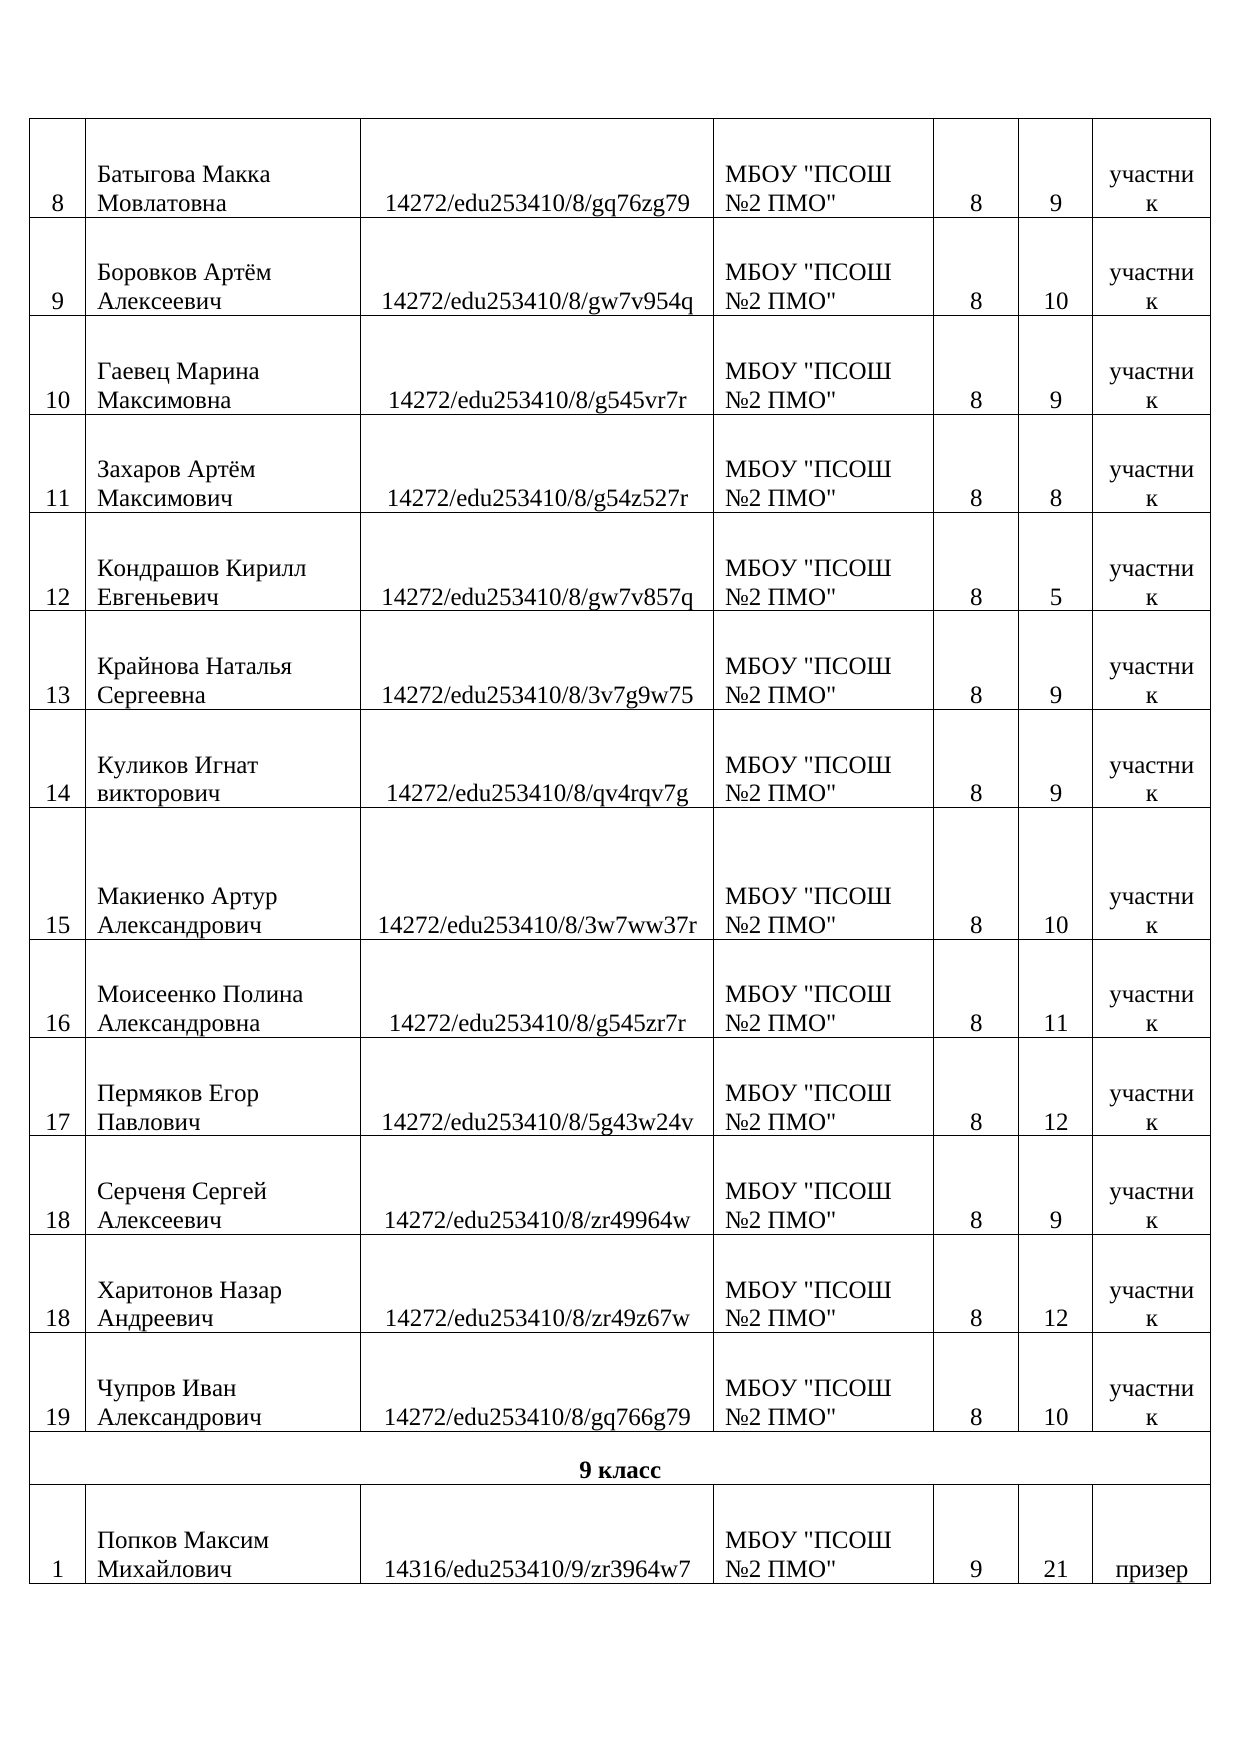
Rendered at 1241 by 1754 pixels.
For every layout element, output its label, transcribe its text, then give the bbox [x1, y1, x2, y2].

table_cell 9 [1019, 611, 1092, 709]
table_cell МБОУ "ПСОШ №2 ПМО" [714, 316, 933, 413]
table_cell 16 [30, 940, 85, 1037]
table_cell участник [1093, 1136, 1210, 1234]
table_cell участник [1093, 1333, 1210, 1431]
table_cell МБОУ "ПСОШ №2 ПМО" [714, 1333, 933, 1431]
table_cell Кондрашов Кирилл Евгеньевич [86, 513, 360, 610]
table_cell участник [1093, 940, 1210, 1037]
table_cell 14316/edu253410/9/zr3964w7 [361, 1485, 713, 1583]
table_cell 14272/edu253410/8/3v7g9w75 [361, 611, 713, 709]
table_cell Батыгова Макка Мовлатовна [86, 119, 360, 217]
table_cell 8 [934, 940, 1018, 1037]
table_cell 11 [30, 415, 85, 512]
table_cell участник [1093, 119, 1210, 217]
table_cell 14 [30, 710, 85, 807]
table_cell 8 [934, 1136, 1018, 1234]
table_cell 10 [1019, 808, 1092, 938]
table_cell 19 [30, 1333, 85, 1431]
table_cell Чупров Иван Александрович [86, 1333, 360, 1431]
table_cell МБОУ "ПСОШ №2 ПМО" [714, 218, 933, 315]
table_cell участник [1093, 1038, 1210, 1135]
table_cell 15 [30, 808, 85, 938]
table_cell 14272/edu253410/8/qv4rqv7g [361, 710, 713, 807]
table_cell Моисеенко Полина Александровна [86, 940, 360, 1037]
table_cell Боровков Артём Алексеевич [86, 218, 360, 315]
table_cell Попков Максим Михайлович [86, 1485, 360, 1583]
table_cell 21 [1019, 1485, 1092, 1583]
table_cell 8 [934, 1333, 1018, 1431]
table_cell Серченя Сергей Алексеевич [86, 1136, 360, 1234]
table_cell 13 [30, 611, 85, 709]
table_cell 9 [934, 1485, 1018, 1583]
table_cell 9 класс [30, 1432, 1210, 1484]
table_cell Харитонов Назар Андреевич [86, 1235, 360, 1332]
table_cell 14272/edu253410/8/g545vr7r [361, 316, 713, 413]
table_cell МБОУ "ПСОШ №2 ПМО" [714, 710, 933, 807]
table_cell 14272/edu253410/8/5g43w24v [361, 1038, 713, 1135]
table_cell участник [1093, 415, 1210, 512]
table_cell МБОУ "ПСОШ №2 ПМО" [714, 808, 933, 938]
table_cell МБОУ "ПСОШ №2 ПМО" [714, 1485, 933, 1583]
table_cell 14272/edu253410/8/zr49z67w [361, 1235, 713, 1332]
table_cell участник [1093, 1235, 1210, 1332]
table_cell 8 [934, 119, 1018, 217]
table_cell МБОУ "ПСОШ №2 ПМО" [714, 1038, 933, 1135]
table_cell 10 [1019, 1333, 1092, 1431]
table_cell 8 [934, 808, 1018, 938]
table_cell 9 [1019, 119, 1092, 217]
table_cell участник [1093, 316, 1210, 413]
table_cell 12 [1019, 1038, 1092, 1135]
table_cell участник [1093, 611, 1210, 709]
table_cell Пермяков Егор Павлович [86, 1038, 360, 1135]
table_cell призер [1093, 1485, 1210, 1583]
table_cell Гаевец Марина Максимовна [86, 316, 360, 413]
table_cell 18 [30, 1235, 85, 1332]
table_cell 8 [934, 710, 1018, 807]
table_cell 8 [30, 119, 85, 217]
table_cell 8 [934, 1235, 1018, 1332]
table_cell 9 [1019, 316, 1092, 413]
table_cell Куликов Игнат викторович [86, 710, 360, 807]
table_cell 8 [934, 513, 1018, 610]
table_cell 10 [1019, 218, 1092, 315]
table_cell 8 [934, 611, 1018, 709]
table_cell МБОУ "ПСОШ №2 ПМО" [714, 611, 933, 709]
table_cell участник [1093, 808, 1210, 938]
table_cell 8 [934, 1038, 1018, 1135]
table_cell МБОУ "ПСОШ №2 ПМО" [714, 513, 933, 610]
table_cell 17 [30, 1038, 85, 1135]
table_cell 14272/edu253410/8/gw7v954q [361, 218, 713, 315]
table_cell 14272/edu253410/8/gq76zg79 [361, 119, 713, 217]
table_cell 14272/edu253410/8/g54z527r [361, 415, 713, 512]
table_cell 14272/edu253410/8/gw7v857q [361, 513, 713, 610]
table_cell Захаров Артём Максимович [86, 415, 360, 512]
table_cell 12 [1019, 1235, 1092, 1332]
table_cell 5 [1019, 513, 1092, 610]
table_cell участник [1093, 218, 1210, 315]
table_cell МБОУ "ПСОШ №2 ПМО" [714, 1136, 933, 1234]
table_cell 8 [934, 218, 1018, 315]
table_cell 12 [30, 513, 85, 610]
table_cell 9 [30, 218, 85, 315]
table_cell МБОУ "ПСОШ №2 ПМО" [714, 940, 933, 1037]
table_cell Макиенко Артур Александрович [86, 808, 360, 938]
table_cell МБОУ "ПСОШ №2 ПМО" [714, 415, 933, 512]
table_cell 1 [30, 1485, 85, 1583]
table_cell участник [1093, 513, 1210, 610]
table_cell 8 [934, 415, 1018, 512]
table_cell 11 [1019, 940, 1092, 1037]
table_cell 14272/edu253410/8/gq766g79 [361, 1333, 713, 1431]
table_cell 18 [30, 1136, 85, 1234]
table_cell 14272/edu253410/8/g545zr7r [361, 940, 713, 1037]
table_cell 8 [1019, 415, 1092, 512]
table_cell 14272/edu253410/8/zr49964w [361, 1136, 713, 1234]
table_cell 8 [934, 316, 1018, 413]
table_cell Крайнова Наталья Сергеевна [86, 611, 360, 709]
table_cell участник [1093, 710, 1210, 807]
table_cell МБОУ "ПСОШ №2 ПМО" [714, 1235, 933, 1332]
table_cell МБОУ "ПСОШ №2 ПМО" [714, 119, 933, 217]
table_cell 10 [30, 316, 85, 413]
table_cell 14272/edu253410/8/3w7ww37r [361, 808, 713, 938]
table_cell 9 [1019, 1136, 1092, 1234]
table_cell 9 [1019, 710, 1092, 807]
